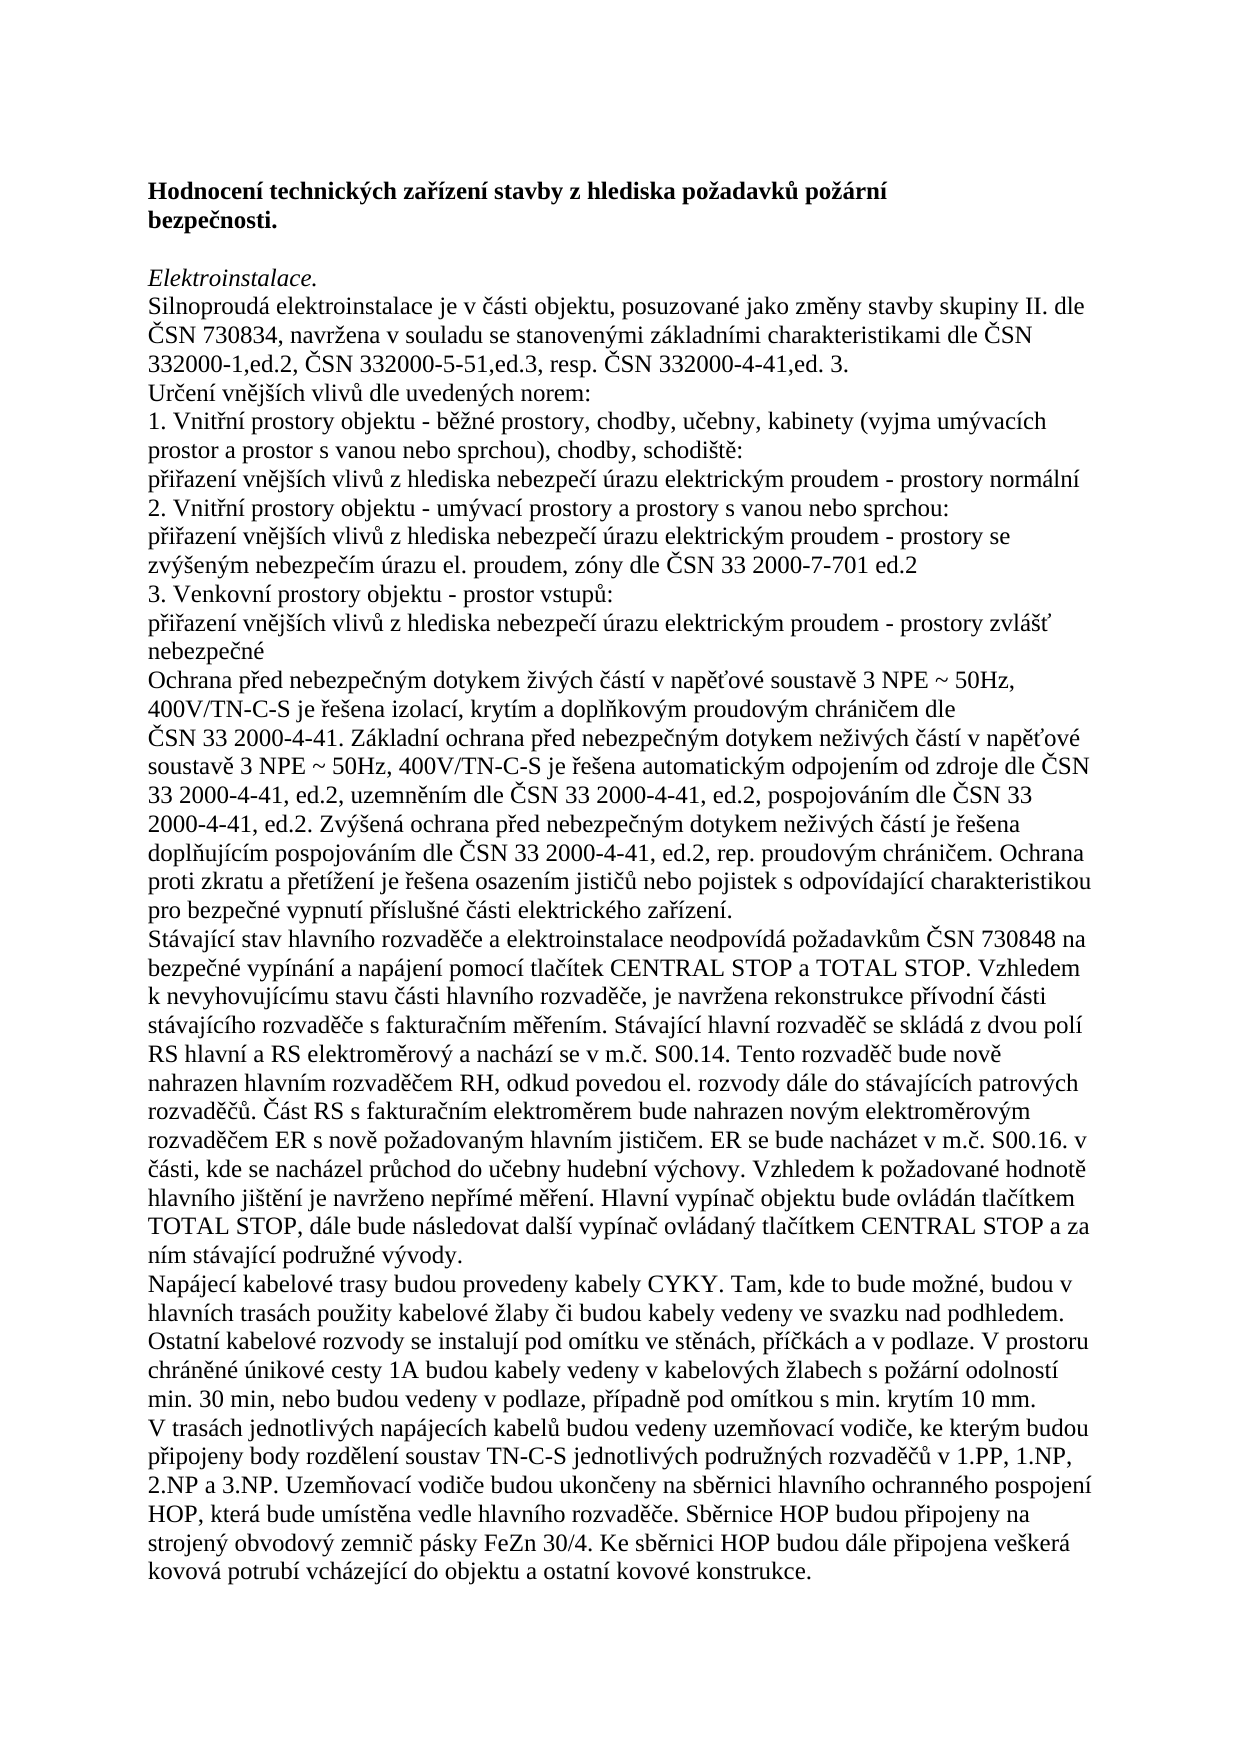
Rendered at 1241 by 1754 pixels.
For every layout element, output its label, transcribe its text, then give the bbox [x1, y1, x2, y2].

text Hodnocení technických zařízení stavby z hlediska požadavků požární [148, 176, 1093, 205]
text Napájecí kabelové trasy budou provedeny kabely CYKY. Tam, kde to bude možné, budou v hlavních trasách použity kabelové žlaby či budou kabely vedeny ve svazku nad podhledem. Ostatní kabelové rozvody se instalují pod omítku ve stěnách, příčkách a v podlaze. V prostoru chráněné únikové cesty 1A budou kabely vedeny v kabelových žlabech s požární odolností min. 30 min, nebo budou vedeny v podlaze, případně pod omítkou s min. krytím 10 mm. [148, 1269, 1093, 1413]
text 1. Vnitřní prostory objektu - běžné prostory, chodby, učebny, kabinety (vyjma umývacích prostor a prostor s vanou nebo sprchou), chodby, schodiště: [148, 406, 1093, 464]
text přiřazení vnějších vlivů z hlediska nebezpečí úrazu elektrickým proudem - prostory se zvýšeným nebezpečím úrazu el. proudem, zóny dle ČSN 33 2000-7-701 ed.2 [148, 521, 1093, 579]
text bezpečnosti. [148, 205, 1093, 234]
text Stávající stav hlavního rozvaděče a elektroinstalace neodpovídá požadavkům ČSN 730848 na bezpečné vypínání a napájení pomocí tlačítek CENTRAL STOP a TOTAL STOP. Vzhledem k nevyhovujícímu stavu části hlavního rozvaděče, je navržena rekonstrukce přívodní části stávajícího rozvaděče s fakturačním měřením. Stávající hlavní rozvaděč se skládá z dvou polí RS hlavní a RS elektroměrový a nachází se v m.č. S00.14. Tento rozvaděč bude nově nahrazen hlavním rozvaděčem RH, odkud povedou el. rozvody dále do stávajících patrových rozvaděčů. Část RS s fakturačním elektroměrem bude nahrazen novým elektroměrovým rozvaděčem ER s nově požadovaným hlavním jističem. ER se bude nacházet v m.č. S00.16. v části, kde se nacházel průchod do učebny hudební výchovy. Vzhledem k požadované hodnotě hlavního jištění je navrženo nepřímé měření. Hlavní vypínač objektu bude ovládán tlačítkem TOTAL STOP, dále bude následovat další vypínač ovládaný tlačítkem CENTRAL STOP a za ním stávající podružné vývody. [148, 924, 1093, 1269]
text Ochrana před nebezpečným dotykem živých částí v napěťové soustavě 3 NPE ~ 50Hz, [148, 665, 1093, 694]
text Elektroinstalace. [148, 263, 1093, 291]
text přiřazení vnějších vlivů z hlediska nebezpečí úrazu elektrickým proudem - prostory zvlášť nebezpečné [148, 608, 1093, 665]
text 400V/TN-C-S je řešena izolací, krytím a doplňkovým proudovým chráničem dle [148, 694, 1093, 723]
text Určení vnějších vlivů dle uvedených norem: [148, 378, 1093, 406]
text V trasách jednotlivých napájecích kabelů budou vedeny uzemňovací vodiče, ke kterým budou připojeny body rozdělení soustav TN-C-S jednotlivých podružných rozvaděčů v 1.PP, 1.NP, 2.NP a 3.NP. Uzemňovací vodiče budou ukončeny na sběrnici hlavního ochranného pospojení HOP, která bude umístěna vedle hlavního rozvaděče. Sběrnice HOP budou připojeny na strojený obvodový zemnič pásky FeZn 30/4. Ke sběrnici HOP budou dále připojena veškerá kovová potrubí vcházející do objektu a ostatní kovové konstrukce. [148, 1413, 1093, 1585]
text ČSN 33 2000-4-41. Základní ochrana před nebezpečným dotykem neživých částí v napěťové soustavě 3 NPE ~ 50Hz, 400V/TN-C-S je řešena automatickým odpojením od zdroje dle ČSN 33 2000-4-41, ed.2, uzemněním dle ČSN 33 2000-4-41, ed.2, pospojováním dle ČSN 33 2000-4-41, ed.2. Zvýšená ochrana před nebezpečným dotykem neživých částí je řešena doplňujícím pospojováním dle ČSN 33 2000-4-41, ed.2, rep. proudovým chráničem. Ochrana proti zkratu a přetížení je řešena osazením jističů nebo pojistek s odpovídající charakteristikou pro bezpečné vypnutí příslušné části elektrického zařízení. [148, 723, 1093, 924]
text 2. Vnitřní prostory objektu - umývací prostory a prostory s vanou nebo sprchou: [148, 493, 1093, 521]
text přiřazení vnějších vlivů z hlediska nebezpečí úrazu elektrickým proudem - prostory normální [148, 464, 1093, 493]
text Silnoproudá elektroinstalace je v části objektu, posuzované jako změny stavby skupiny II. dle ČSN 730834, navržena v souladu se stanovenými základními charakteristikami dle ČSN 332000-1,ed.2, ČSN 332000-5-51,ed.3, resp. ČSN 332000-4-41,ed. 3. [148, 291, 1093, 378]
text 3. Venkovní prostory objektu - prostor vstupů: [148, 579, 1093, 608]
